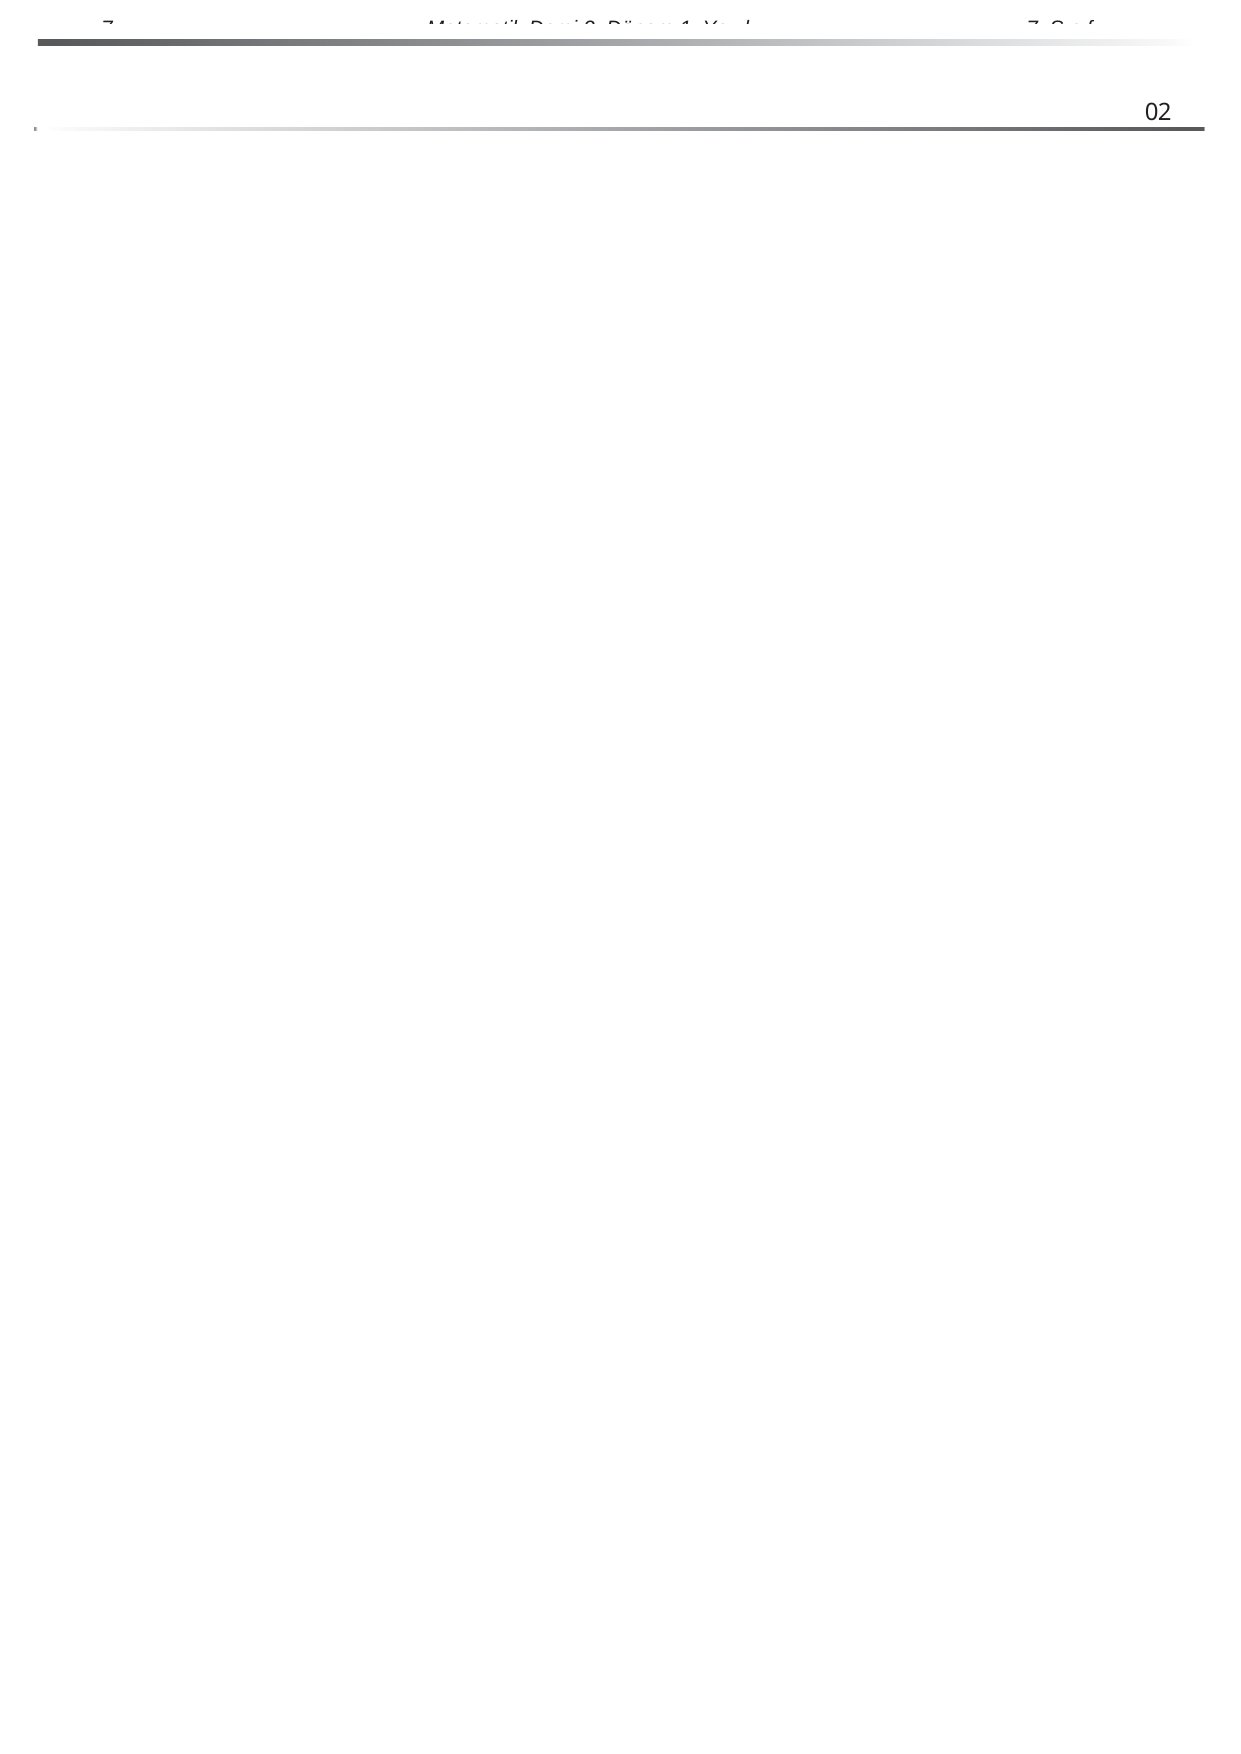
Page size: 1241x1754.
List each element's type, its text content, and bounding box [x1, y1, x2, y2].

picture [34, 127, 1205, 131]
text 02 [23, 94, 1172, 127]
picture [37, 39, 1204, 46]
